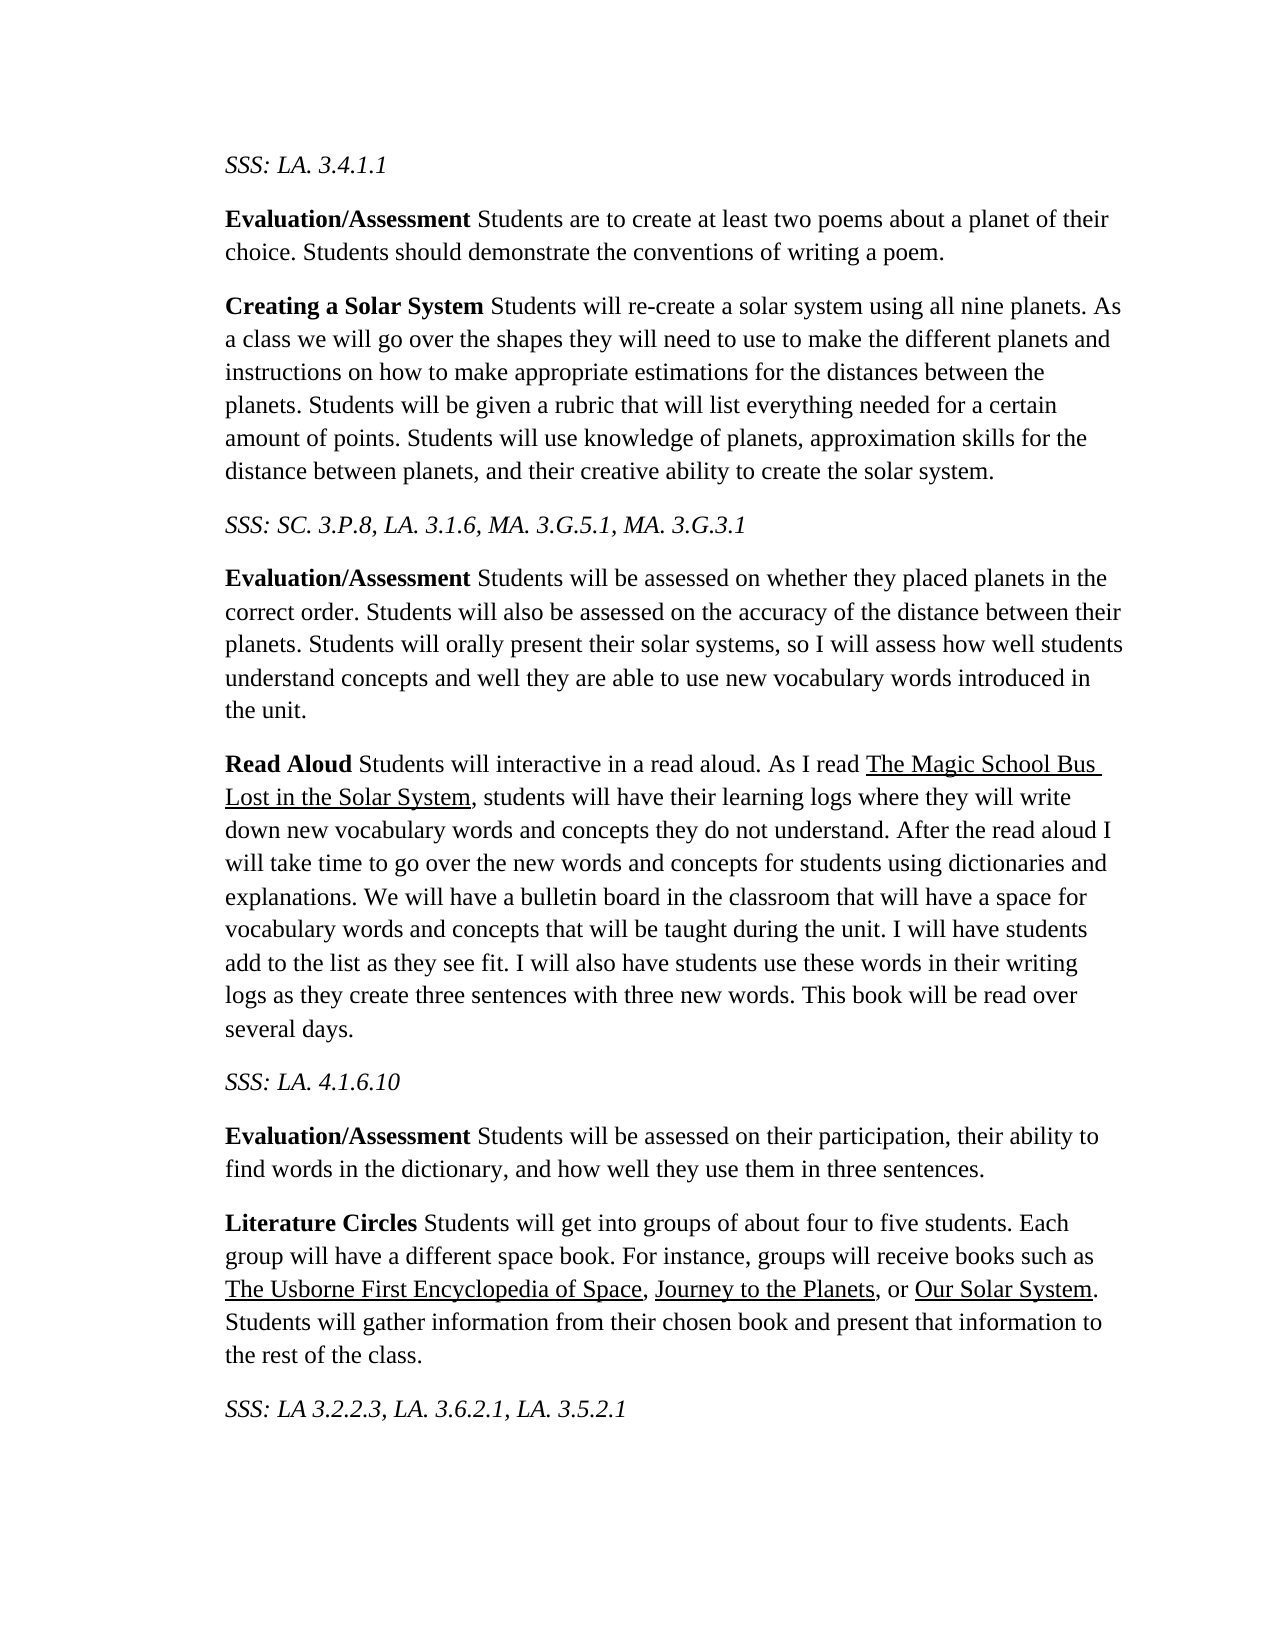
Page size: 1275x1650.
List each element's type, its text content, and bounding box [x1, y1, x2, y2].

text Creating a Solar System Students will re-create a solar system using all nine planets. As a class we will go over the shapes they will need to use to make the different planets and instructions on how to make appropriate estimations for the distances between the planets. Students will be given a rubric that will list everything needed for a certain amount of points. Students will use knowledge of planets, approximation skills for the distance between planets, and their creative ability to create the solar system. [225, 291, 1125, 484]
text SSS: LA 3.2.2.3, LA. 3.6.2.1, LA. 3.5.2.1 [225, 1394, 1125, 1423]
text SSS: LA. 4.1.6.10 [225, 1067, 1125, 1096]
text SSS: LA. 3.4.1.1 [225, 150, 1125, 179]
text Evaluation/Assessment Students are to create at least two poems about a planet of their choice. Students should demonstrate the conventions of writing a poem. [225, 204, 1125, 266]
text Evaluation/Assessment Students will be assessed on their participation, their ability to find words in the dictionary, and how well they use them in three sentences. [225, 1121, 1125, 1183]
text SSS: SC. 3.P.8, LA. 3.1.6, MA. 3.G.5.1, MA. 3.G.3.1 [225, 510, 1125, 538]
text Evaluation/Assessment Students will be assessed on whether they placed planets in the correct order. Students will also be assessed on the accuracy of the distance between their planets. Students will orally present their solar systems, so I will assess how well students understand concepts and well they are able to use new vocabulary words introduced in the unit. [225, 563, 1125, 724]
text Read Aloud Students will interactive in a read aloud. As I read The Magic School Bus Lost in the Solar System, students will have their learning logs where they will write down new vocabulary words and concepts they do not understand. After the read aloud I will take time to go over the new words and concepts for students using dictionaries and explanations. We will have a bulletin board in the classroom that will have a space for vocabulary words and concepts that will be taught during the unit. I will have students add to the list as they see fit. I will also have students use these words in their writing logs as they create three sentences with three new words. This book will be read over several days. [225, 749, 1125, 1042]
text Literature Circles Students will get into groups of about four to five students. Each group will have a different space book. For instance, groups will receive books such as The Usborne First Encyclopedia of Space, Journey to the Planets, or Our Solar System. Students will gather information from their chosen book and present that information to the rest of the class. [225, 1208, 1125, 1369]
